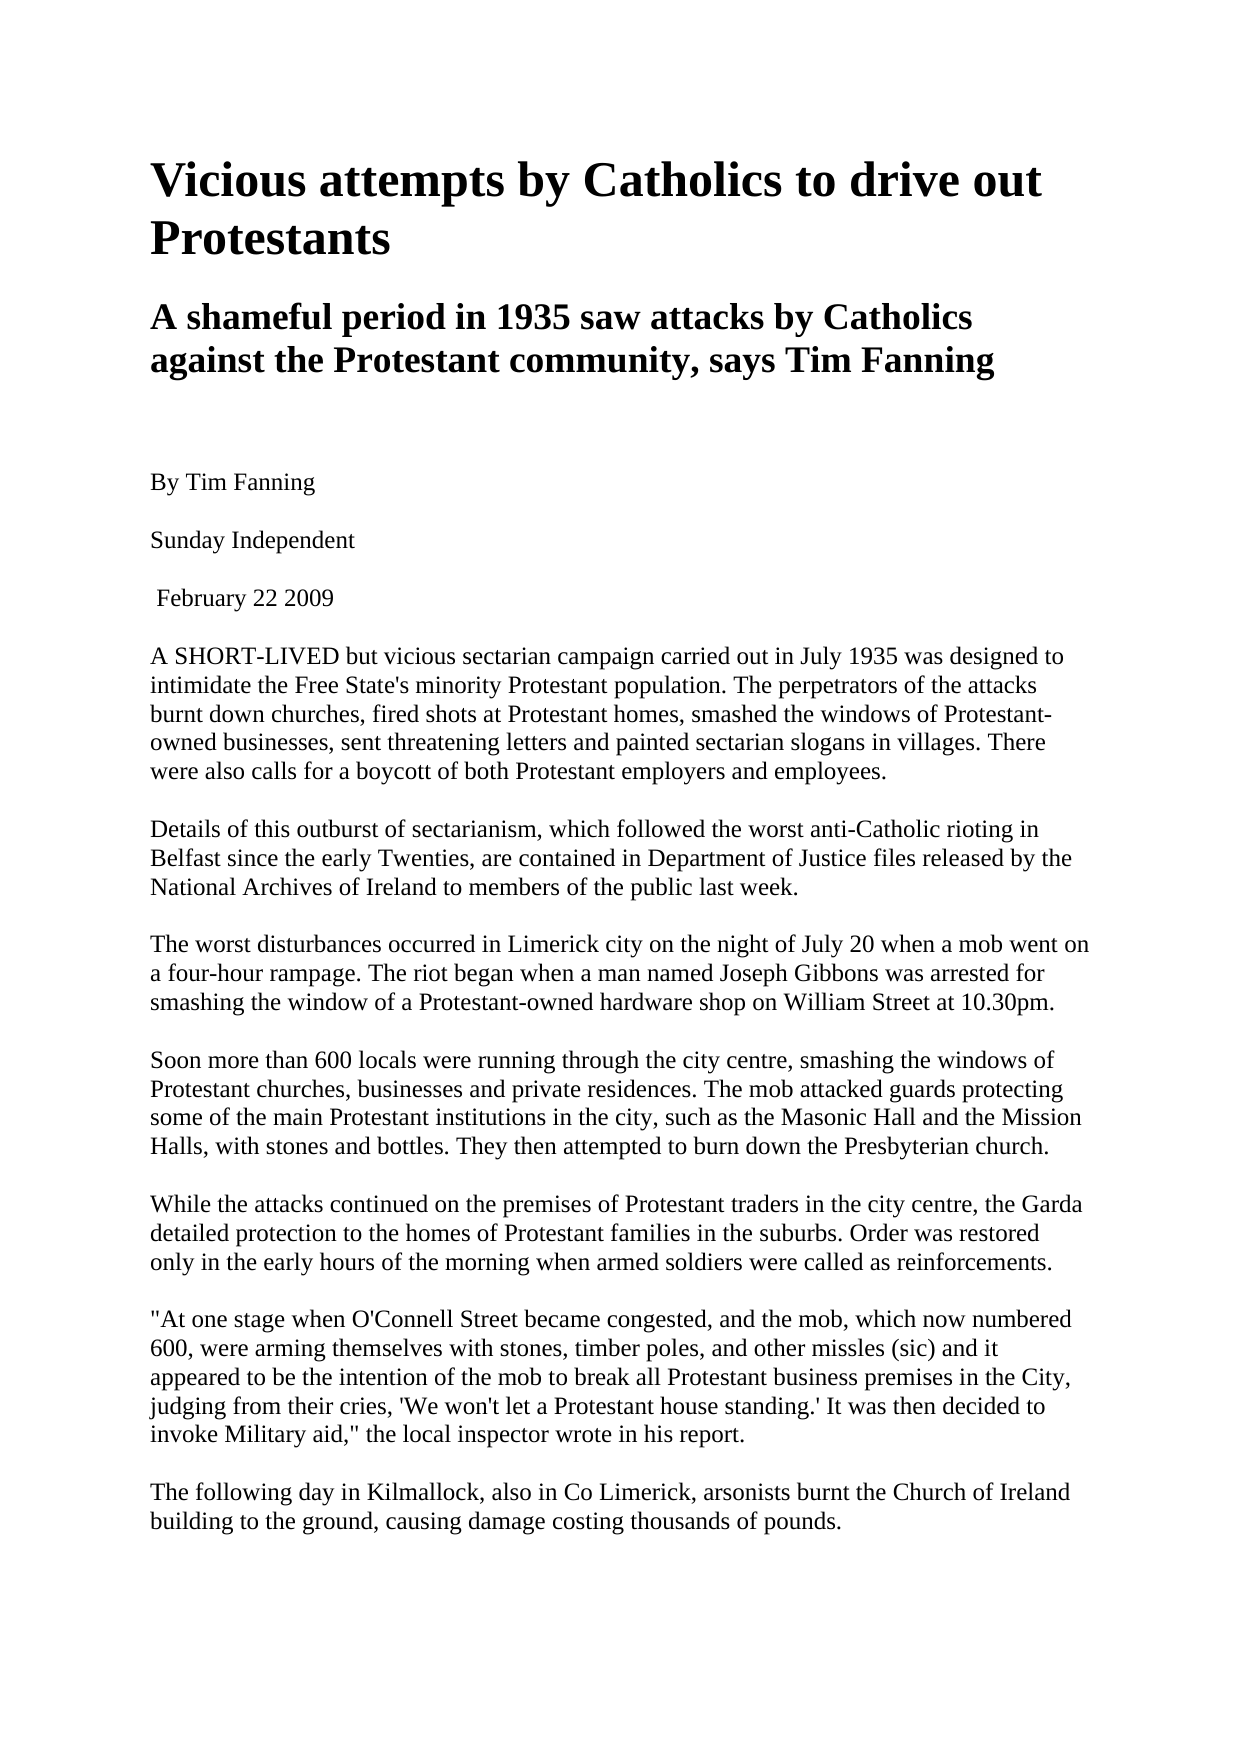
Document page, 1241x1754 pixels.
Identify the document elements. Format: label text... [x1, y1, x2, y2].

text The following day in Kilmallock, also in Co Limerick, arsonists burnt the Church of Ireland building to the ground, causing damage costing thousands of pounds. [150, 1477, 1090, 1535]
text A shameful period in 1935 saw attacks by Catholics against the Protestant community, says Tim Fanning [150, 294, 1090, 380]
text "At one stage when O'Connell Street became congested, and the mob, which now numbered 600, were arming themselves with stones, timber poles, and other missles (sic) and it appeared to be the intention of the mob to break all Protestant business premises in the City, judging from their cries, 'We won't let a Protestant house standing.' It was then decided to invoke Military aid," the local inspector wrote in his report. [150, 1304, 1090, 1448]
text A SHORT-LIVED but vicious sectarian campaign carried out in July 1935 was designed to intimidate the Free State's minority Protestant population. The perpetrators of the attacks burnt down churches, fired shots at Protestant homes, smashed the windows of Protestant-owned businesses, sent threatening letters and painted sectarian slogans in villages. There were also calls for a boycott of both Protestant employers and employees. [150, 641, 1090, 785]
text The worst disturbances occurred in Limerick city on the night of July 20 when a mob went on a four-hour rampage. The riot began when a man named Joseph Gibbons was arrested for smashing the window of a Protestant-owned hardware shop on William Street at 10.30pm. [150, 929, 1090, 1016]
text Sunday Independent [150, 525, 1090, 554]
text Soon more than 600 locals were running through the city centre, smashing the windows of Protestant churches, businesses and private residences. The mob attacked guards protecting some of the main Protestant institutions in the city, such as the Masonic Hall and the Mission Halls, with stones and bottles. They then attempted to burn down the Presbyterian church. [150, 1045, 1090, 1160]
text While the attacks continued on the premises of Protestant traders in the city centre, the Garda detailed protection to the homes of Protestant families in the suburbs. Order was restored only in the early hours of the morning when armed soldiers were called as reinforcements. [150, 1189, 1090, 1275]
text Vicious attempts by Catholics to drive out Protestants [150, 150, 1090, 265]
text Details of this outburst of sectarianism, which followed the worst anti-Catholic rioting in Belfast since the early Twenties, are contained in Department of Justice files released by the National Archives of Ireland to members of the public last week. [150, 814, 1090, 900]
text By Tim Fanning [150, 467, 1090, 496]
text February 22 2009 [150, 583, 1090, 612]
